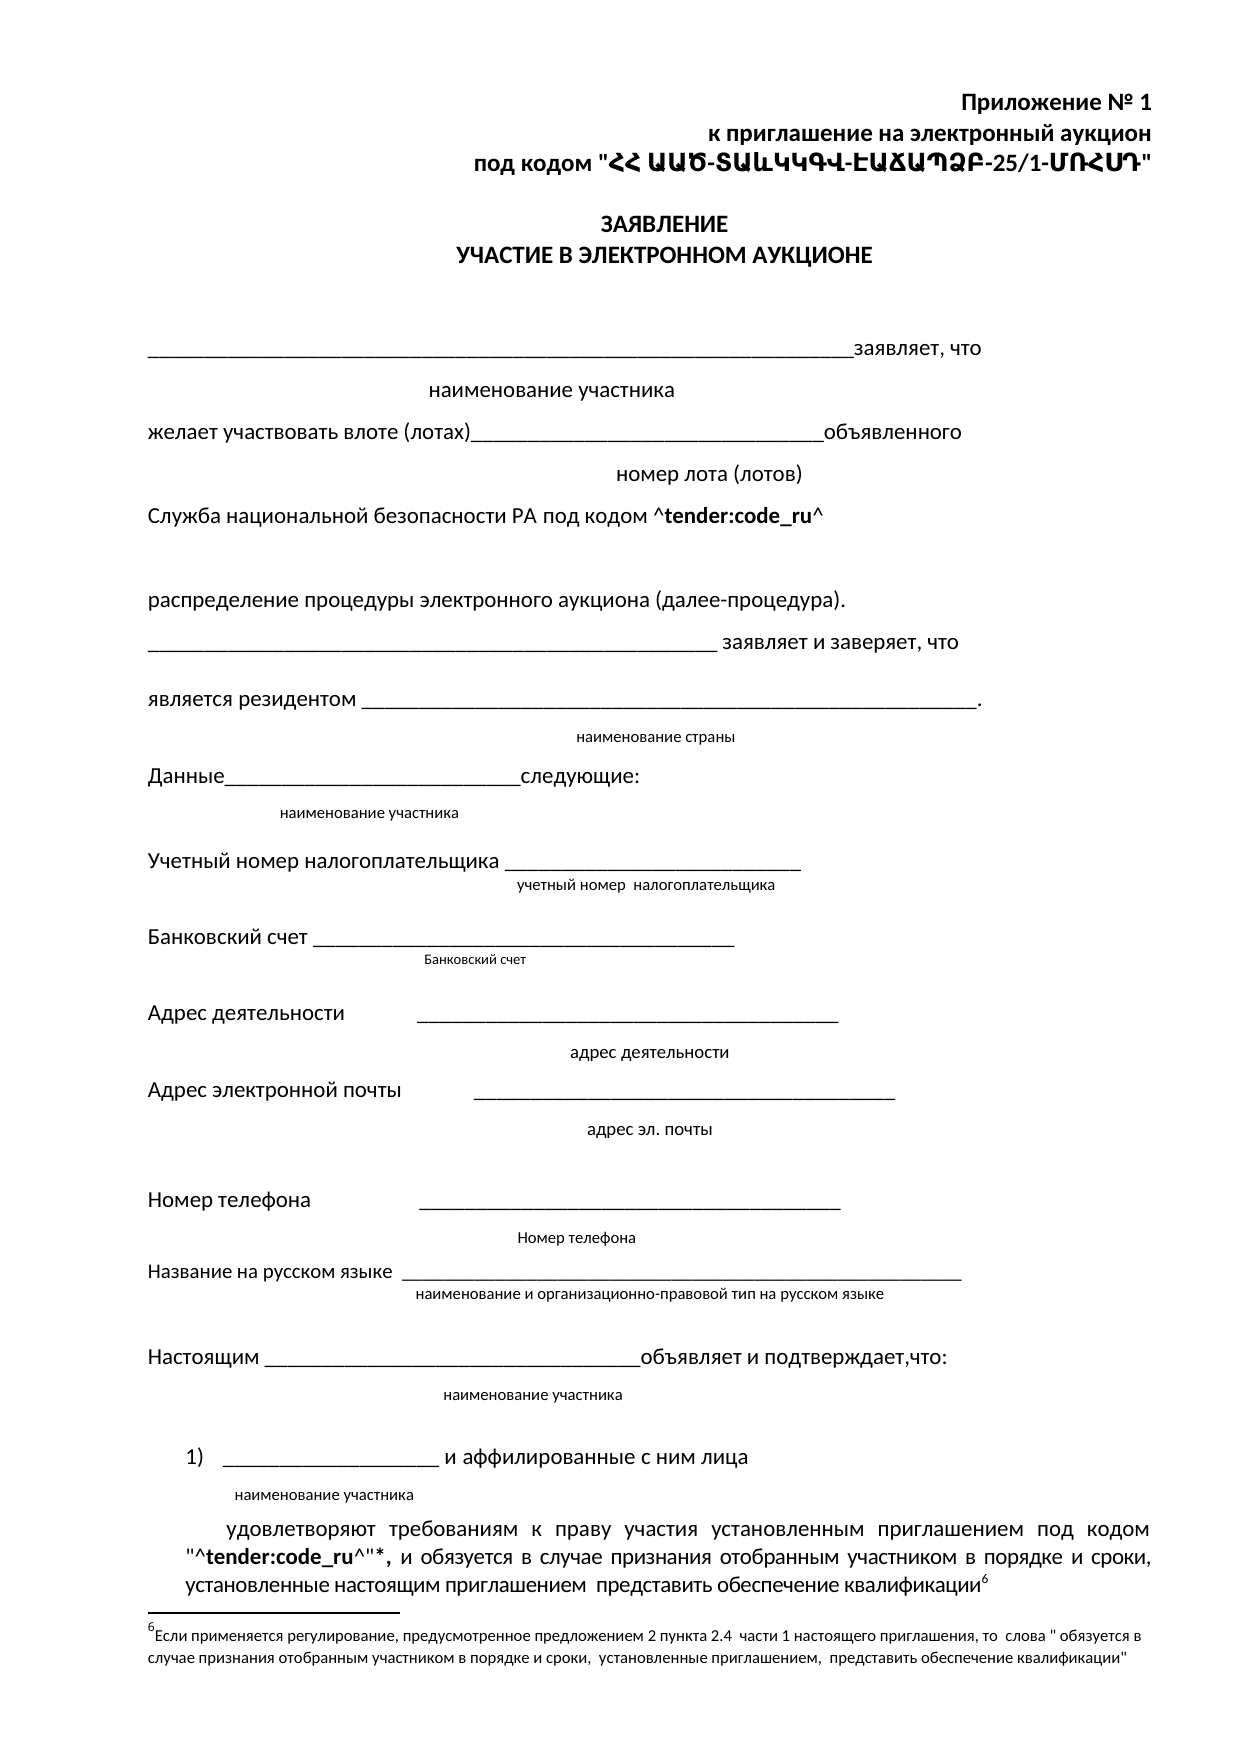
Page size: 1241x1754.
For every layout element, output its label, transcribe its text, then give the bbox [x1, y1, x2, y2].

text наименование участника [148, 803, 1152, 823]
text Банковский счет _____________________________________ [148, 922, 1152, 950]
text Номер телефона [517, 1227, 1152, 1248]
text ЗАЯВЛЕНИЕ [177, 208, 1152, 239]
text ______________________________________________________________заявляет, что [148, 333, 1152, 361]
text наименование участника [148, 1484, 1152, 1504]
text желает участвовать влоте (лотах)_______________________________объявленного [148, 417, 1152, 445]
text Номер телефона _____________________________________ [148, 1186, 1152, 1213]
text адрес эл. почты [148, 1117, 1152, 1140]
text Настоящим _________________________________объявляет и подтверждает,что: [148, 1342, 1152, 1370]
text Адрес электронной почты _____________________________________ [148, 1075, 1152, 1103]
text удовлетворяют требованиям к праву участия установленным приглашением под кодом "^tender:code_ru^"*, и обязуется в случае признания отобранным участником в порядке и сроки, установленные настоящим приглашением представить обеспечение квалификации [185, 1514, 1152, 1598]
text адрес деятельности [148, 1040, 1152, 1063]
text Банковский счет [148, 950, 1152, 968]
text Служба национальной безопасности РА под кодом ^tender:code_ru^ [148, 501, 1152, 529]
text учетный номер налогоплательщика [148, 874, 1152, 894]
list ___________________ и аффилированные с ним лица [185, 1442, 1152, 1470]
text наименование страны [576, 727, 1152, 747]
text наименование участника [443, 1384, 1152, 1404]
text к приглашение на электронный аукцион [177, 117, 1152, 147]
text УЧАСТИЕ В ЭЛЕКТРОННОМ АУКЦИОНЕ [177, 239, 1152, 269]
text Данные__________________________следующие: [148, 761, 1152, 789]
text является резидентом ______________________________________________________. [148, 684, 1152, 713]
text Учетный номер налогоплательщика __________________________ [148, 846, 1152, 874]
text Адрес деятельности _____________________________________ [148, 998, 1152, 1026]
text номер лота (лотов) [606, 459, 1152, 487]
text распределение процедуры электронного аукциона (далее-процедура). [148, 585, 1152, 613]
text Название на русском языке ______________________________________________________ [148, 1258, 1152, 1283]
text наименование участника [428, 375, 1152, 403]
text Приложение № 1 [148, 86, 1152, 117]
text __________________________________________________ заявляет и заверяет, что [148, 627, 1152, 655]
text под кодом "ՀՀ ԱԱԾ-ՏԱևԿԿԳՎ-ԷԱՃԱՊՁԲ-25/1-ՄՌՀՍԴ" [177, 147, 1152, 178]
text наименование и организационно-правовой тип на русском языке [148, 1283, 1152, 1304]
